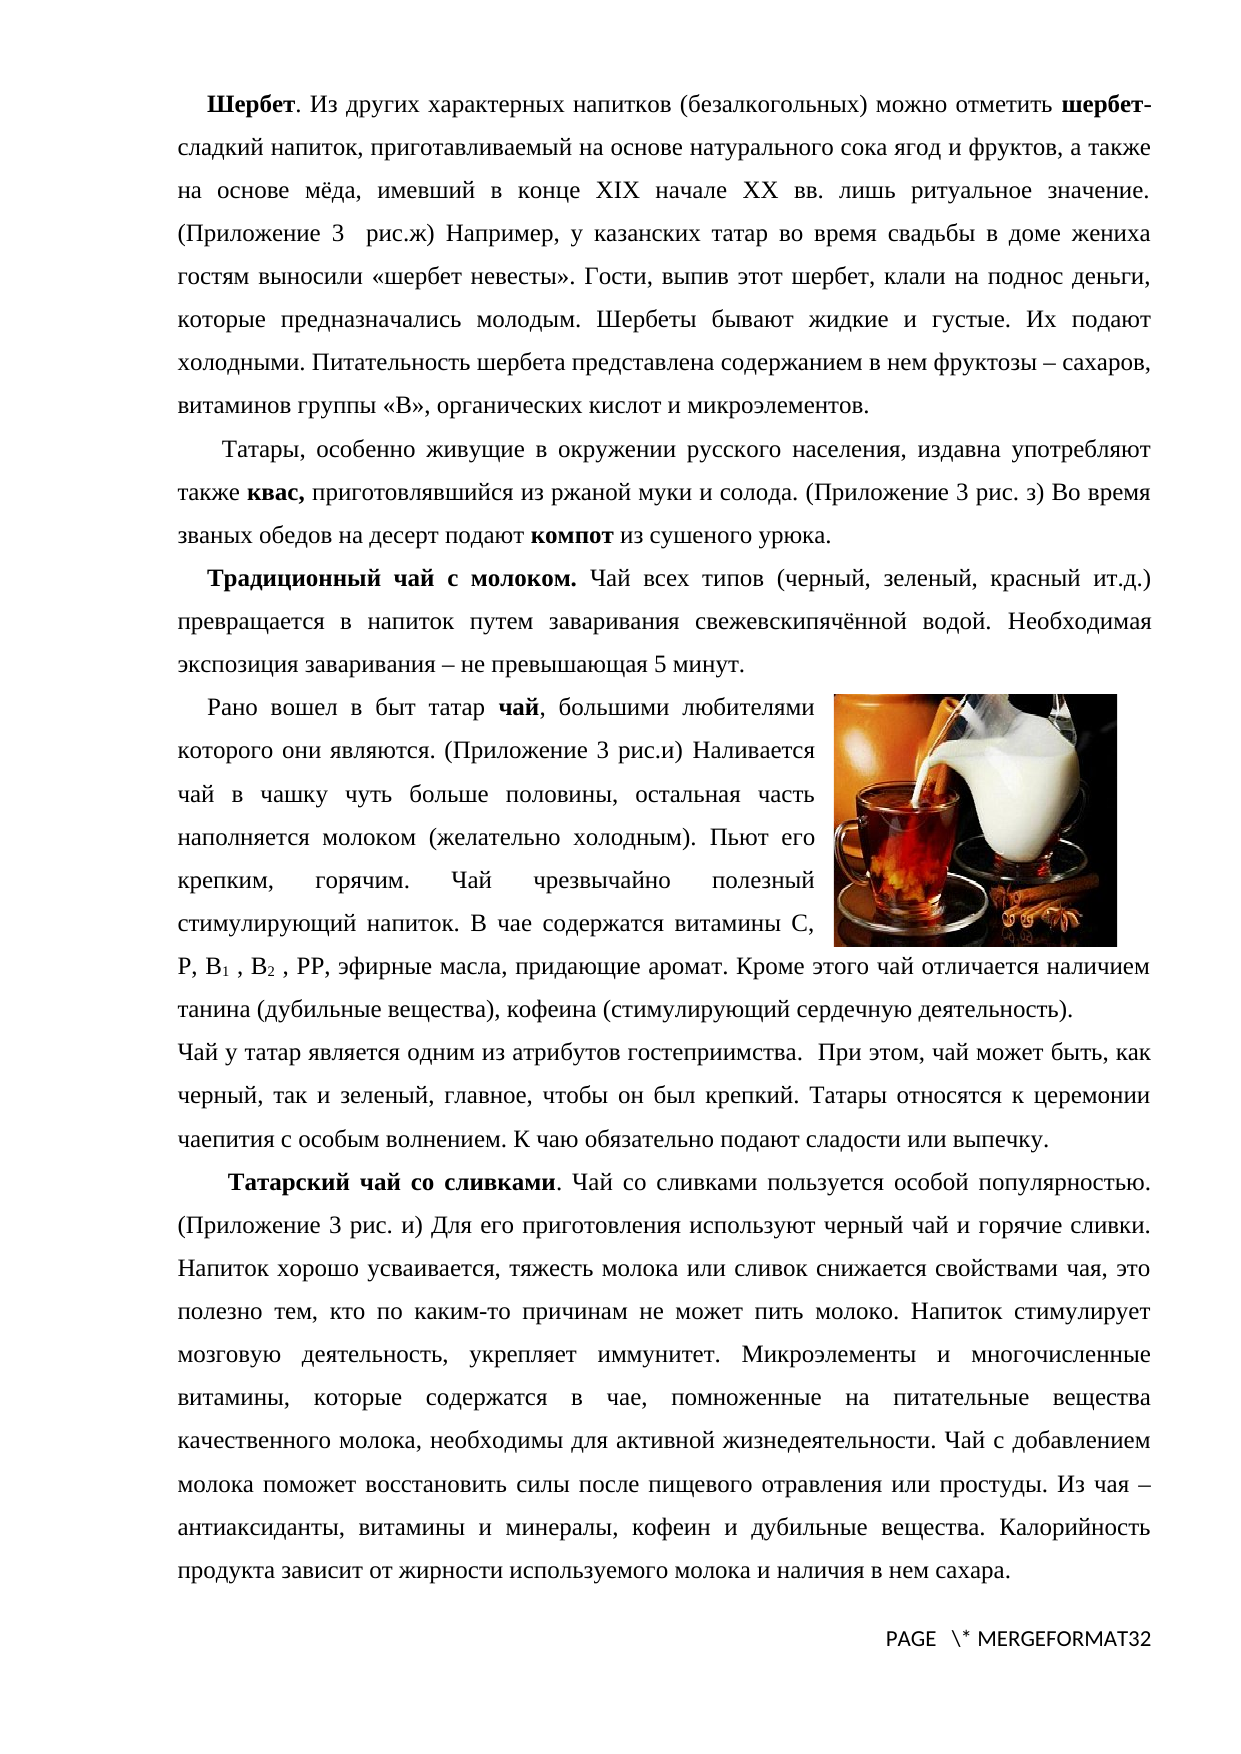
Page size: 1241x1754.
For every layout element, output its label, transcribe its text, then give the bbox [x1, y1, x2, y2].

text Традиционный чай с молоком. Чай всех типов (черный, зеленый, красный ит.д.) превращается в напиток путем заваривания свежевскипячённой водой. Необходимая экспозиция заваривания – не превышающая 5 минут. [177, 563, 1152, 678]
text Татары, особенно живущие в окружении русского населения, издавна употребляют также квас, приготовлявшийся из ржаной муки и солода. (Приложение 3 рис. з) Во время званых обедов на десерт подают компот из сушеного урюка. [177, 434, 1152, 549]
text Татарский чай со сливками. Чай со сливками пользуется особой популярностью. (Приложение 3 рис. и) Для его приготовления используют черный чай и горячие сливки. Напиток хорошо усваивается, тяжесть молока или сливок снижается свойствами чая, это полезно тем, кто по каким-то причинам не может пить молоко. Напиток стимулирует мозговую деятельность, укрепляет иммунитет. Микроэлементы и многочисленные витамины, которые содержатся в чае, помноженные на питательные вещества качественного молока, необходимы для активной жизнедеятельности. Чай с добавлением молока поможет восстановить силы после пищевого отравления или простуды. Из чая – антиаксиданты, витамины и минералы, кофеин и дубильные вещества. Калорийность продукта зависит от жирности используемого молока и наличия в нем сахара. [177, 1167, 1152, 1584]
text Рано вошел в быт татар чай, большими любителями которого они являются. (Приложение 3 рис.и) Наливается чай в чашку чуть больше половины, остальная часть наполняется молоком (желательно холодным). Пьют его крепким, горячим. Чай чрезвычайно полезный стимулирующий напиток. В чае содержатся витамины С, Р, В1 , В2 , РР, эфирные масла, придающие аромат. Кроме этого чай отличается наличием танина (дубильные вещества), кофеина (стимулирующий сердечную деятельность). [177, 692, 1152, 1023]
picture [833, 694, 1118, 947]
text Чай у татар является одним из атрибутов гостеприимства. При этом, чай может быть, как черный, так и зеленый, главное, чтобы он был крепкий. Татары относятся к церемонии чаепития с особым волнением. К чаю обязательно подают сладости или выпечку. [177, 1037, 1152, 1152]
text Шербет. Из других характерных напитков (безалкогольных) можно отметить шербет- сладкий напиток, приготавливаемый на основе натурального сока ягод и фруктов, а также на основе мёда, имевший в конце XIX начале XX вв. лишь ритуальное значение. (Приложение 3 рис.ж) Например, у казанских татар во время свадьбы в доме жениха гостям выносили «шербет невесты». Гости, выпив этот шербет, клали на поднос деньги, которые предназначались молодым. Шербеты бывают жидкие и густые. Их подают холодными. Питательность шербета представлена содержанием в нем фруктозы – сахаров, витаминов группы «В», органических кислот и микроэлементов. [177, 89, 1152, 419]
